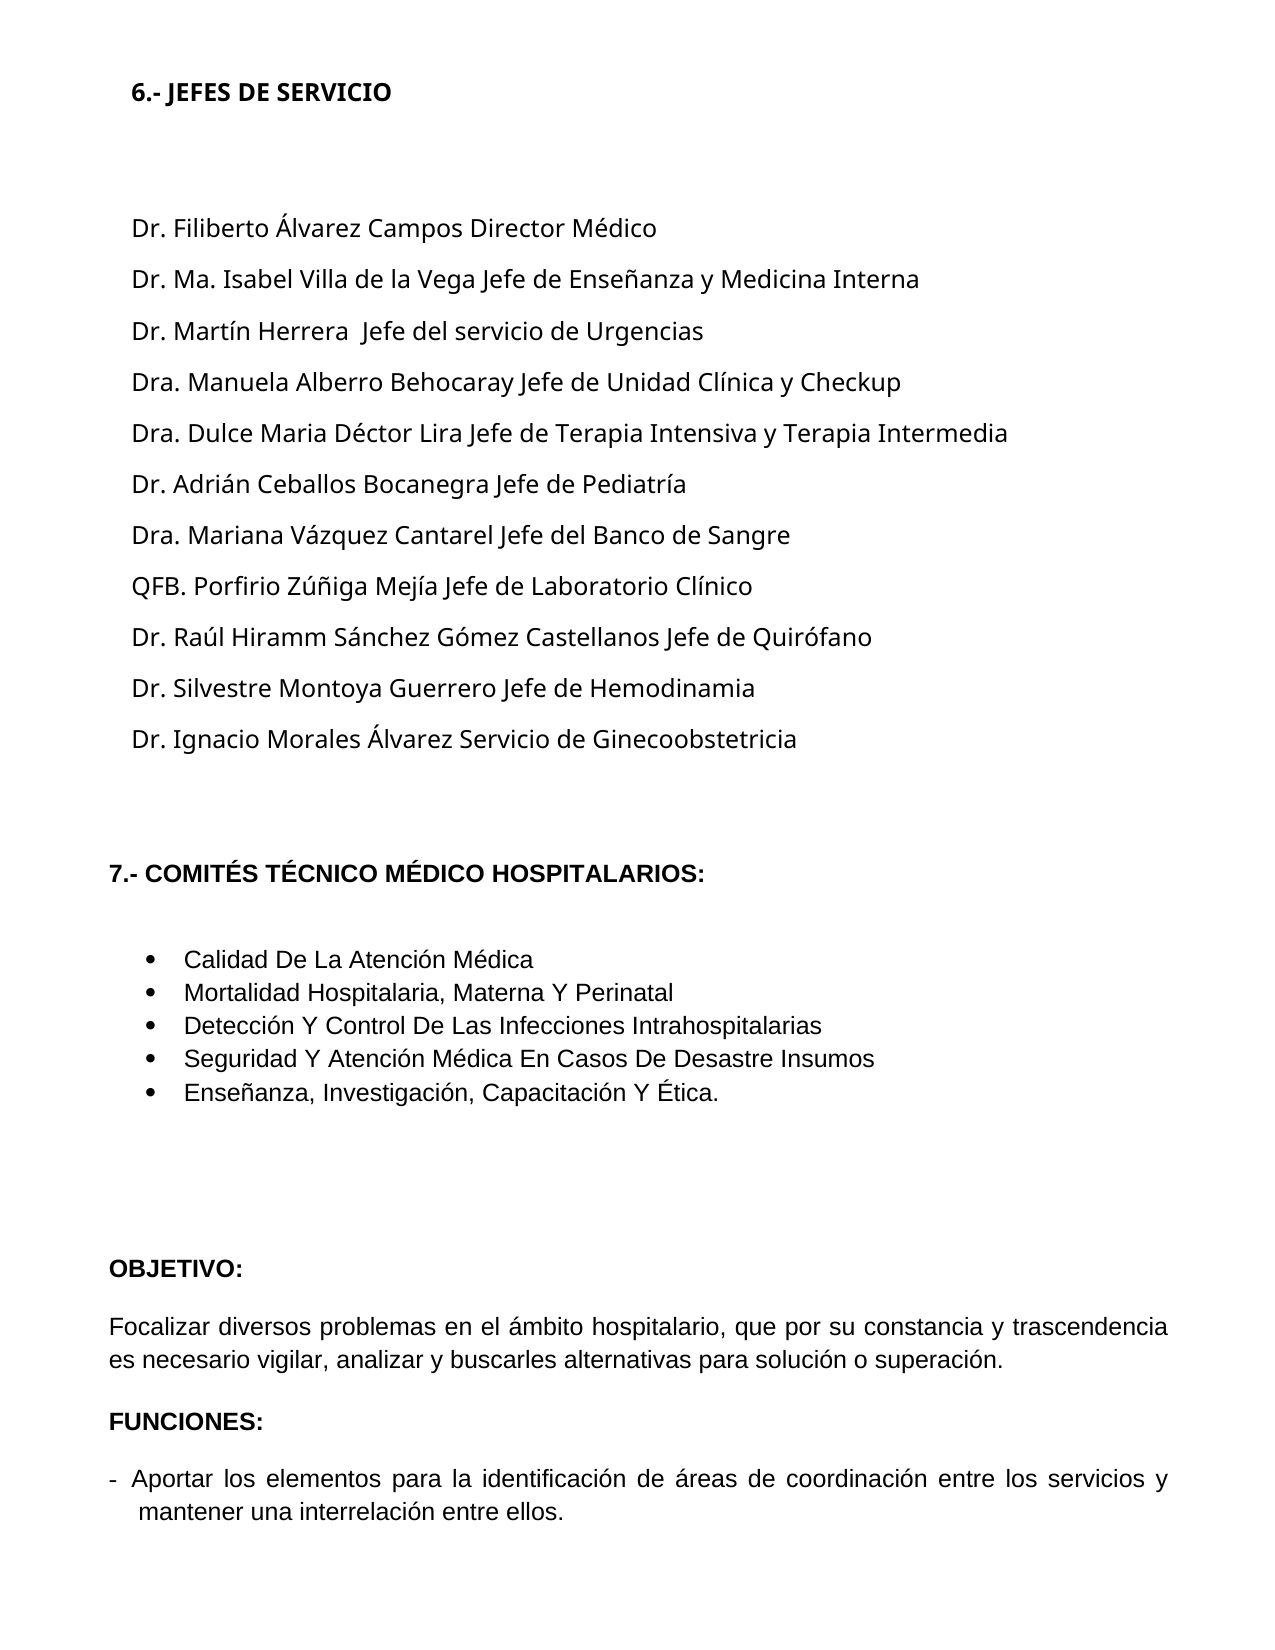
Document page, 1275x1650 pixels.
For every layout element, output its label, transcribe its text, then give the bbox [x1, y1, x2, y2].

text Focalizar diversos problemas en el ámbito hospitalario, que por su constancia y trascendencia es necesario vigilar, analizar y buscarles alternativas para solución o superación. [108, 1312, 1171, 1374]
text Dr. Silvestre Montoya Guerrero Jefe de Hemodinamia [131, 671, 1200, 704]
text FUNCIONES: [108, 1407, 1171, 1436]
text OBJETIVO: [108, 1254, 1171, 1283]
text Dr. Ma. Isabel Villa de de Enseñanza y Medicina Interna [131, 262, 1200, 296]
list Detección Y Control De Las Infecciones Intrahospitalarias [146, 1011, 1171, 1040]
text Dra. Mariana Vázquez Cantarel Jefe del Banco de Sangre [131, 517, 1200, 551]
text Dr. Adrián Ceballos Bocanegra Jefe de Pediatría [131, 466, 1200, 500]
list Mortalidad Hospitalaria, Materna Y Perinatal [146, 978, 1171, 1007]
text 6.- JEFES DE SERVICIO [131, 75, 1200, 109]
text Dra. Manuela Alberro Behocaray Jefe de Unidad Clínica y Checkup [131, 364, 1200, 398]
list Aportar los elementos para la identificación de áreas de coordinación entre los servicios y mantener una interrelación entre ellos. [108, 1464, 1171, 1526]
text Dr. Filiberto Álvarez Campos Director Médico [131, 211, 1200, 245]
text 7.- COMITÉS TÉCNICO MÉDICO HOSPITALARIOS: [108, 859, 1171, 888]
text Dr. Raúl Hiramm Sánchez Gómez Castellanos Jefe de Quirófano [131, 619, 1200, 653]
text Dr. Ignacio Morales Álvarez Servicio de Ginecoobstetricia [131, 722, 1200, 756]
text QFB. Porfirio Zúñiga Mejía Jefe de Laboratorio Clínico [131, 568, 1200, 602]
text Dr. Martín Herrera Jefe del servicio de Urgencias [131, 313, 1200, 347]
list Enseñanza, Investigación, Capacitación Y Ética. [146, 1078, 1171, 1106]
list Seguridad Y Atención Médica En Casos De Desastre Insumos [146, 1044, 1171, 1073]
text Dra. Dulce Maria Déctor Lira Jefe de Terapia Intensiva y Terapia Intermedia [131, 415, 1200, 449]
list Calidad De La Atención Médica [146, 945, 1171, 974]
